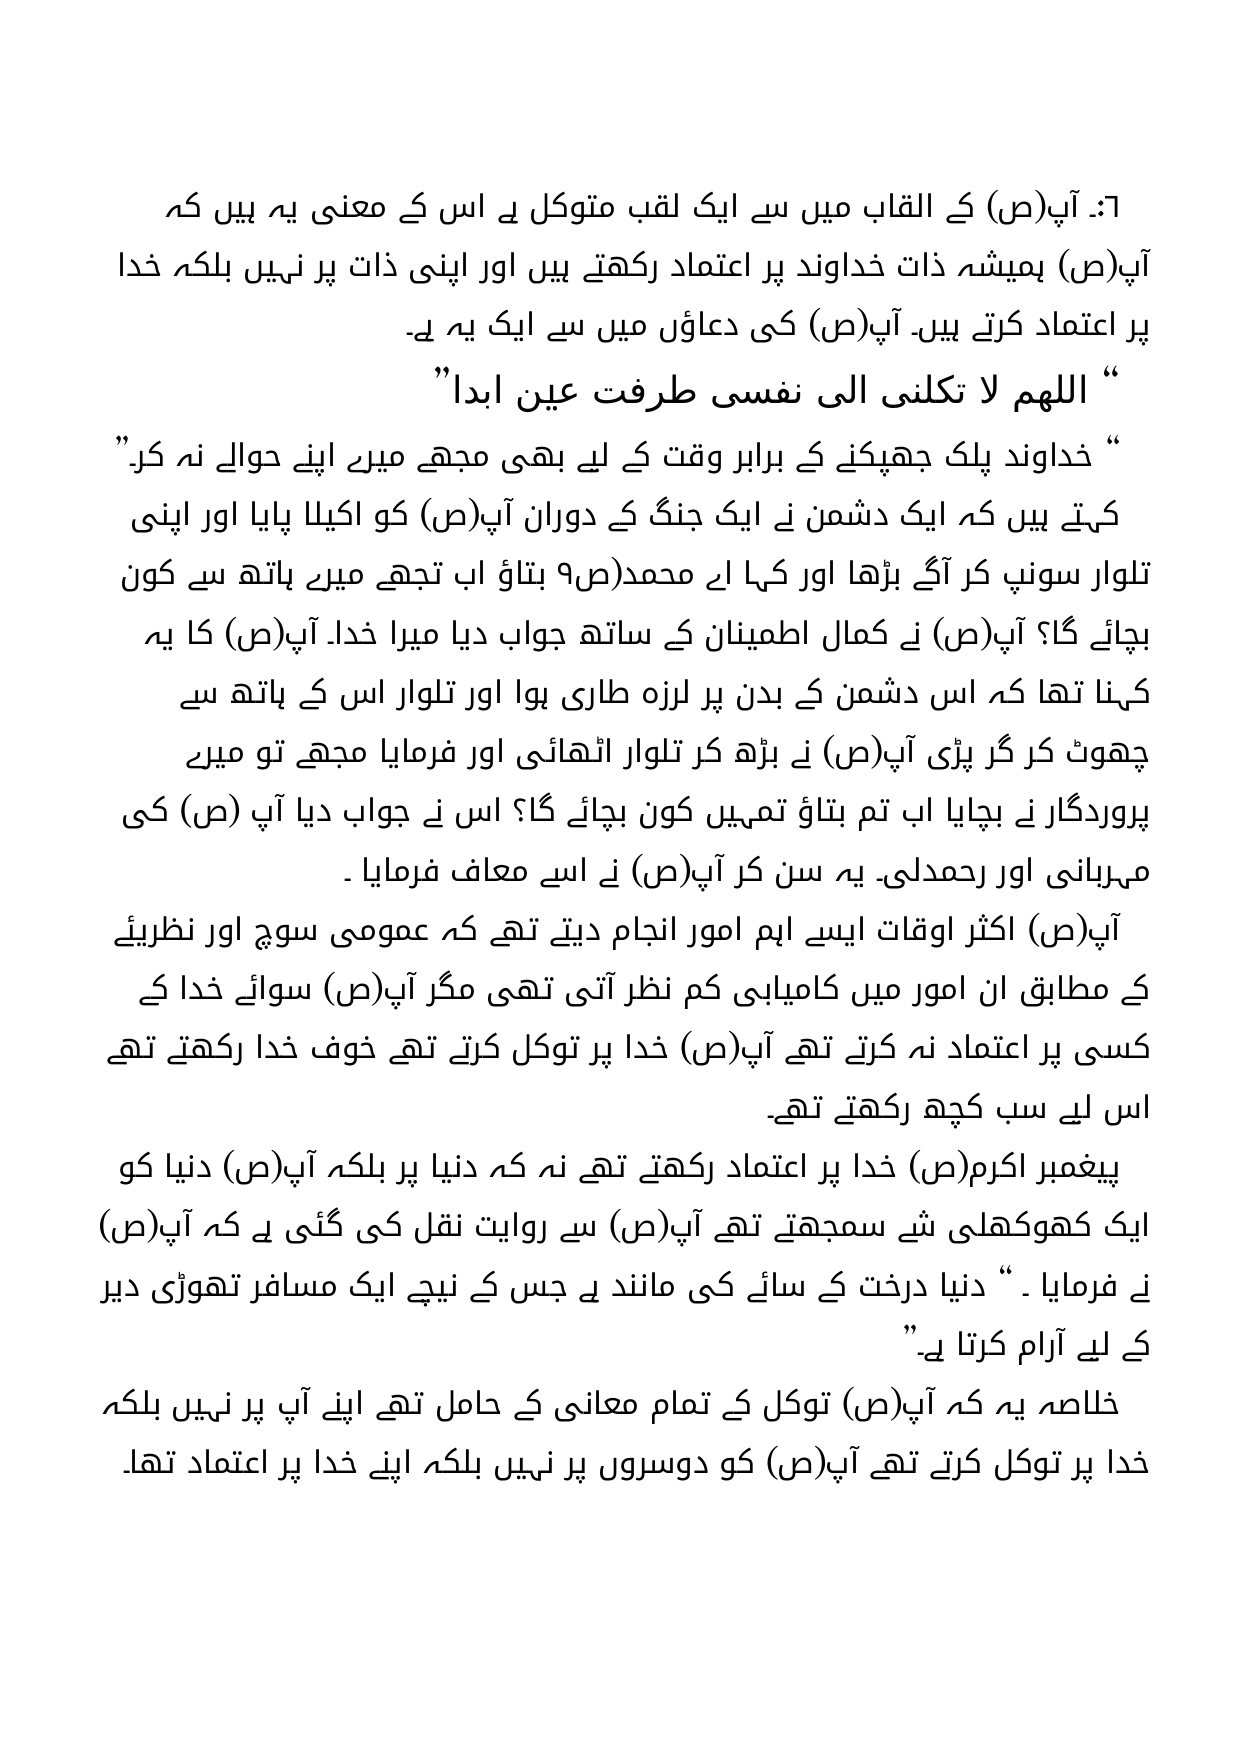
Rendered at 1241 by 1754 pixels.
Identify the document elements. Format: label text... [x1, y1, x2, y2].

text “ خداوند پلک جھپکنے کے برابر وقت کے لیے بھی مجھے میرے اپنے حوالے نہ کر۔” [89, 426, 1152, 485]
text کہتے ہیں کہ ایک دشمن نے ایک جنگ کے دوران آپ(ص) کو اکیلا پایا اور اپنی تلوار سونپ کر آگے بڑھا اور کہا اے محمد(ص۹ بتاؤ اب تجھے میرے ہاتھ سے کون بچائے گا؟ آپ(ص) نے کمال اطمینان کے ساتھ جواب دیا میرا خدا۔ آپ(ص) کا یہ کہنا تھا کہ اس دشمن کے بدن پر لرزہ طاری ہوا اور تلوار اس کے ہاتھ سے چھوٹ کر گر پڑی آپ(ص) نے بڑھ کر تلوار اٹھائی اور فرمایا مجھے تو میرے پروردگار نے بچایا اب تم بتاؤ تمہیں کون بچائے گا؟ اس نے جواب دیا آپ (ص) کی مہربانی اور رحمدلی۔ یہ سن کر آپ(ص) نے اسے معاف فرمایا ۔ [89, 485, 1152, 900]
text ۶:۔ آپ(ص) کے القاب میں سے ایک لقب متوکل ہے اس کے معنی یہ ہیں کہ آپ(ص) ہمیشہ ذات خداوند پر اعتماد رکھتے ہیں اور اپنی ذات پر نہیں بلکہ خدا پر اعتماد کرتے ہیں۔ آپ(ص) کی دعاؤں میں سے ایک یہ ہے۔ [89, 177, 1152, 355]
text پیغمبر اکرم(ص) خدا پر اعتماد رکھتے تھے نہ کہ دنیا پر بلکہ آپ(ص) دنیا کو ایک کھوکھلی شے سمجھتے تھے آپ(ص) سے روایت نقل کی گئی ہے کہ آپ(ص) نے فرمایا ۔ “ دنیا درخت کے سائے کی مانند ہے جس کے نیچے ایک مسافر تھوڑی دیر کے لیے آرام کرتا ہے۔” [89, 1137, 1152, 1374]
text خلاصہ یہ کہ آپ(ص) توکل کے تمام معانی کے حامل تھے اپنے آپ پر نہیں بلکہ خدا پر توکل کرتے تھے آپ(ص) کو دوسروں پر نہیں بلکہ اپنے خدا پر اعتماد تھا۔ [89, 1374, 1152, 1493]
text آپ(ص) اکثر اوقات ایسے اہم امور انجام دیتے تھے کہ عمومی سوچ اور نظریئے کے مطابق ان امور میں کامیابی کم نظر آتی تھی مگر آپ(ص) سوائے خدا کے کسی پر اعتماد نہ کرتے تھے آپ(ص) خدا پر توکل کرتے تھے خوف خدا رکھتے تھے اس لیے سب کچھ رکھتے تھے۔ [89, 900, 1152, 1137]
text “ اللهم لا تکلنی الی نفسی طرفت عين ابدا” [89, 355, 1152, 426]
